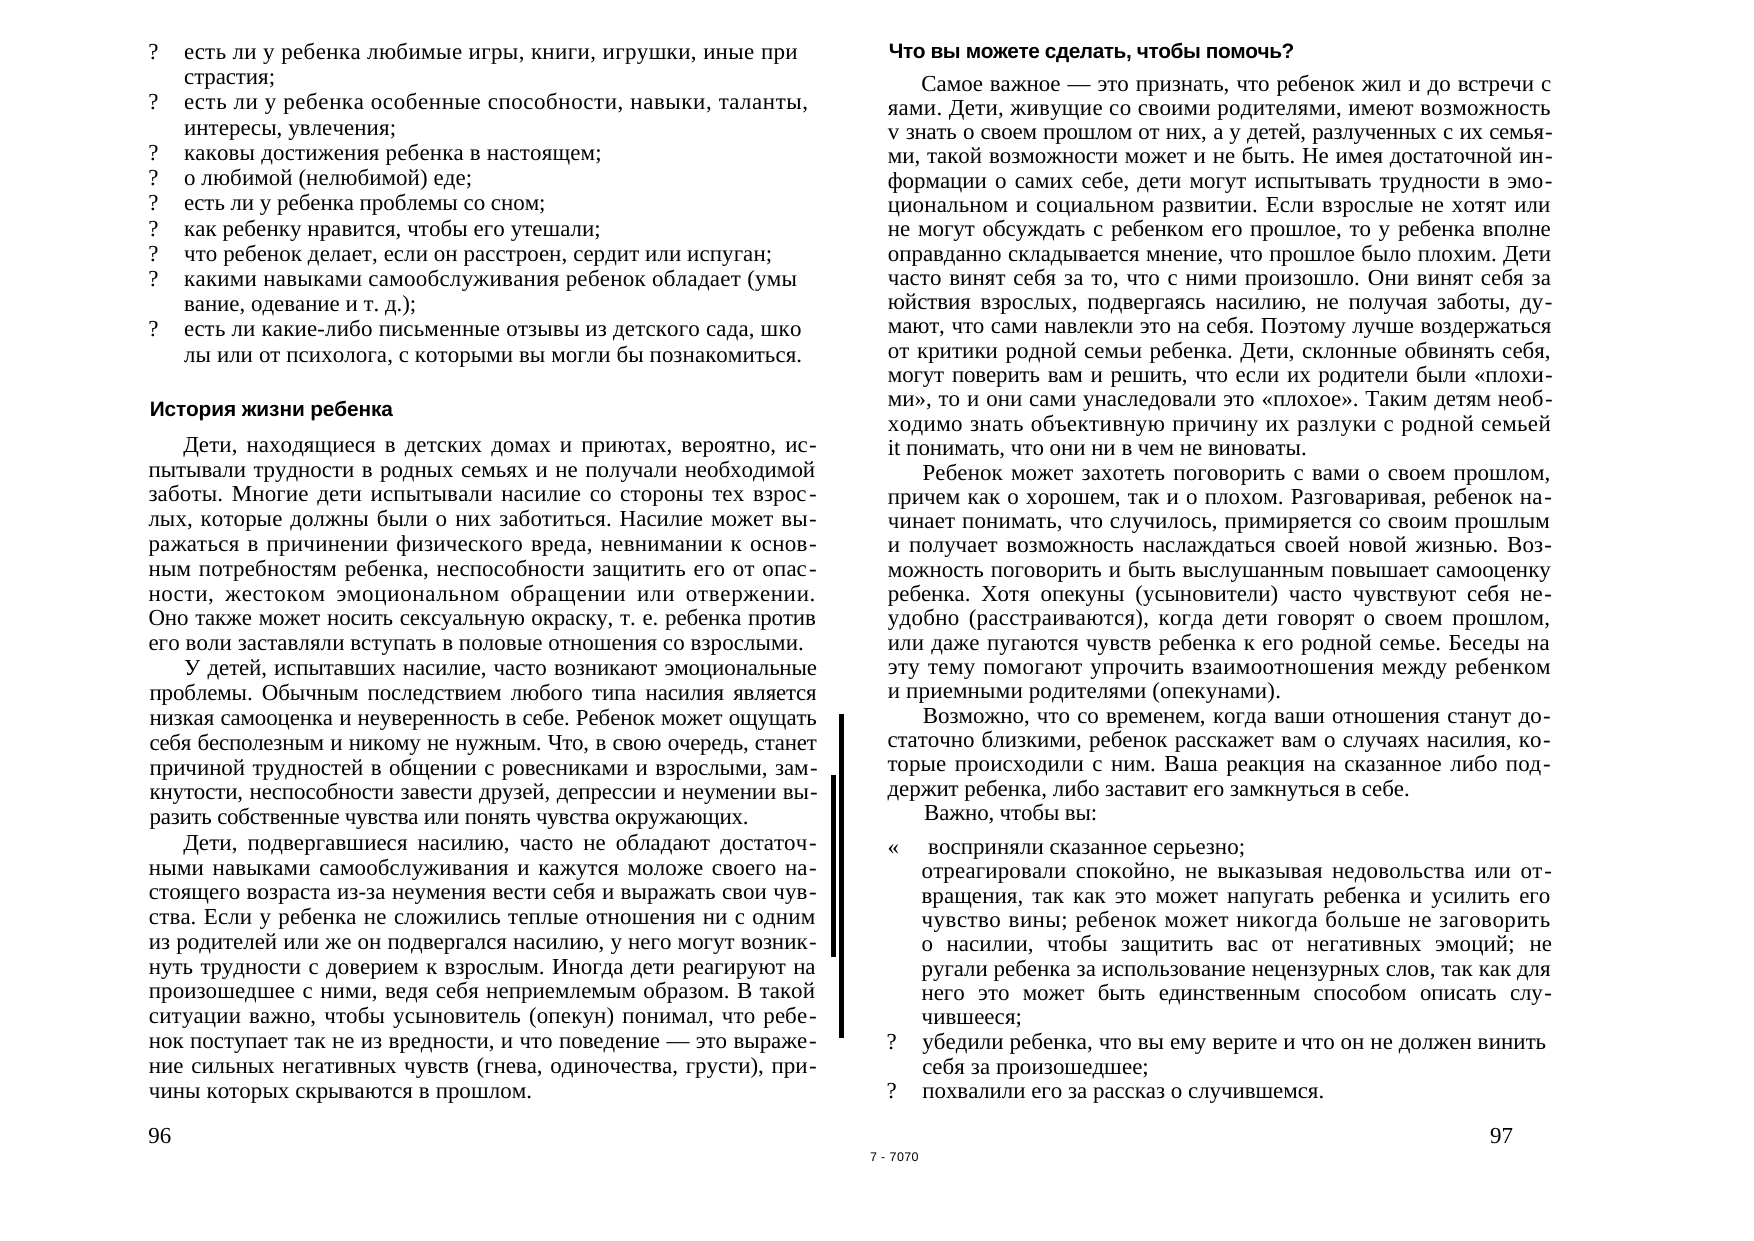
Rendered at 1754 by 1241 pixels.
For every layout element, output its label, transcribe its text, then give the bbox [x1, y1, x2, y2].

list что ребенок делает, если он расстроен, сердит или испуган; [148, 241, 817, 266]
list есть ли у ребенка любимые игры, книги, игрушки, иные при страстия; [148, 39, 817, 90]
list о любимой (нелюбимой) еде; [148, 166, 817, 191]
text Ребенок может захотеть поговорить с вами о своем прошлом, причем как о хорошем, так и о плохом. Разговаривая, ребенок начинает понимать, что случилось, примиряется со своим прошлым и получает возможность наслаждаться своей новой жизнью. Возможность поговорить и быть выслушанным повышает самооценку ребенка. Хотя опекуны (усыновители) часто чувствуют себя неудобно (расстраиваются), когда дети говорят о своем прошлом, или даже пугаются чувств ребенка к его родной семье. Беседы на эту тему помогают упрочить взаимоотношения между ребенком и приемными родителями (опекунами). [888, 461, 1552, 703]
text Дети, подвергавшиеся насилию, часто не обладают достаточными навыками самообслуживания и кажутся моложе своего настоящего возраста из-за неумения вести себя и выражать свои чувства. Если у ребенка не сложились теплые отношения ни с одним из родителей или же он подвергался насилию, у него могут возникнуть трудности с доверием к взрослым. Иногда дети реагируют на произошедшее с ними, ведя себя неприемлемым образом. В такой ситуации важно, чтобы усыновитель (опекун) понимал, что ребенок поступает так не из вредности, и что поведение — это выражение сильных негативных чувств (гнева, одиночества, грусти), причины которых скрываются в прошлом. [149, 830, 816, 1103]
text Самое важное — это признать, что ребенок жил и до встречи с яами. Дети, живущие со своими родителями, имеют возможность v знать о своем прошлом от них, а у детей, разлученных с их семьями, такой возможности может и не быть. Не имея достаточной информации о самих себе, дети могут испытывать трудности в эмоциональном и социальном развитии. Если взрослые не хотят или не могут обсуждать с ребенком его прошлое, то у ребенка вполне оправданно складывается мнение, что прошлое было плохим. Дети часто винят себя за то, что с ними произошло. Они винят себя за юйствия взрослых, подвергаясь насилию, не получая заботы, думают, что сами навлекли это на себя. Поэтому лучше воздержаться от критики родной семьи ребенка. Дети, склонные обвинять себя, могут поверить вам и решить, что если их родители были «плохими», то и они сами унаследовали это «плохое». Таким детям необходимо знать объективную причину их разлуки с родной семьей it понимать, что они ни в чем не виноваты. [888, 72, 1552, 460]
list какими навыками самообслуживания ребенок обладает (умы вание, одевание и т. д.); [148, 266, 817, 317]
text Что вы можете сделать, чтобы помочь? [889, 39, 1552, 63]
text У детей, испытавших насилие, часто возникают эмоциональные проблемы. Обычным последствием любого типа насилия является низкая самооценка и неуверенность в себе. Ребенок может ощущать себя бесполезным и никому не нужным. Что, в свою очередь, станет причиной трудностей в общении с ровесниками и взрослыми, замкнутости, неспособности завести друзей, депрессии и неумении выразить собственные чувства или понять чувства окружающих. [149, 656, 817, 829]
list как ребенку нравится, чтобы его утешали; [148, 216, 817, 241]
text 96 [148, 1122, 209, 1149]
list есть ли какие-либо письменные отзывы из детского сада, шко лы или от психолога, с которыми вы могли бы познакомиться. [148, 317, 817, 367]
text Возможно, что со временем, когда ваши отношения станут достаточно близкими, ребенок расскажет вам о случаях насилия, которые происходили с ним. Ваша реакция на сказанное либо поддержит ребенка, либо заставит его замкнуться в себе. [887, 704, 1550, 801]
text отреагировали спокойно, не выказывая недовольства или отвращения, так как это может напугать ребенка и усилить его чувство вины; ребенок может никогда больше не заговорить о насилии, чтобы защитить вас от негативных эмоций; не ругали ребенка за использование нецензурных слов, так как для него это может быть единственным способом описать случившееся; [921, 859, 1552, 1029]
text Важно, чтобы вы: [924, 801, 1552, 825]
list убедили ребенка, что вы ему верите и что он не должен винить себя за произошедшее; [886, 1030, 1552, 1079]
text Дети, находящиеся в детских домах и приютах, вероятно, испытывали трудности в родных семьях и не получали необходимой заботы. Многие дети испытывали насилие со стороны тех взрослых, которые должны были о них заботиться. Насилие может выражаться в причинении физического вреда, невнимании к основным потребностям ребенка, неспособности защитить его от опасности, жестоком эмоциональном обращении или отвержении. Оно также может носить сексуальную окраску, т. е. ребенка против его воли заставляли вступать в половые отношения со взрослыми. [148, 432, 816, 656]
text 97 [1490, 1122, 1552, 1149]
text « восприняли сказанное серьезно; [887, 835, 1552, 859]
text История жизни ребенка [149, 397, 817, 421]
list есть ли у ребенка особенные способности, навыки, таланты, интересы, увлечения; [148, 90, 817, 140]
list есть ли у ребенка проблемы со сном; [148, 191, 817, 216]
list похвалили его за рассказ о случившемся. [886, 1079, 1552, 1103]
text 7 - 7070 [870, 1150, 920, 1164]
list каковы достижения ребенка в настоящем; [148, 140, 817, 165]
